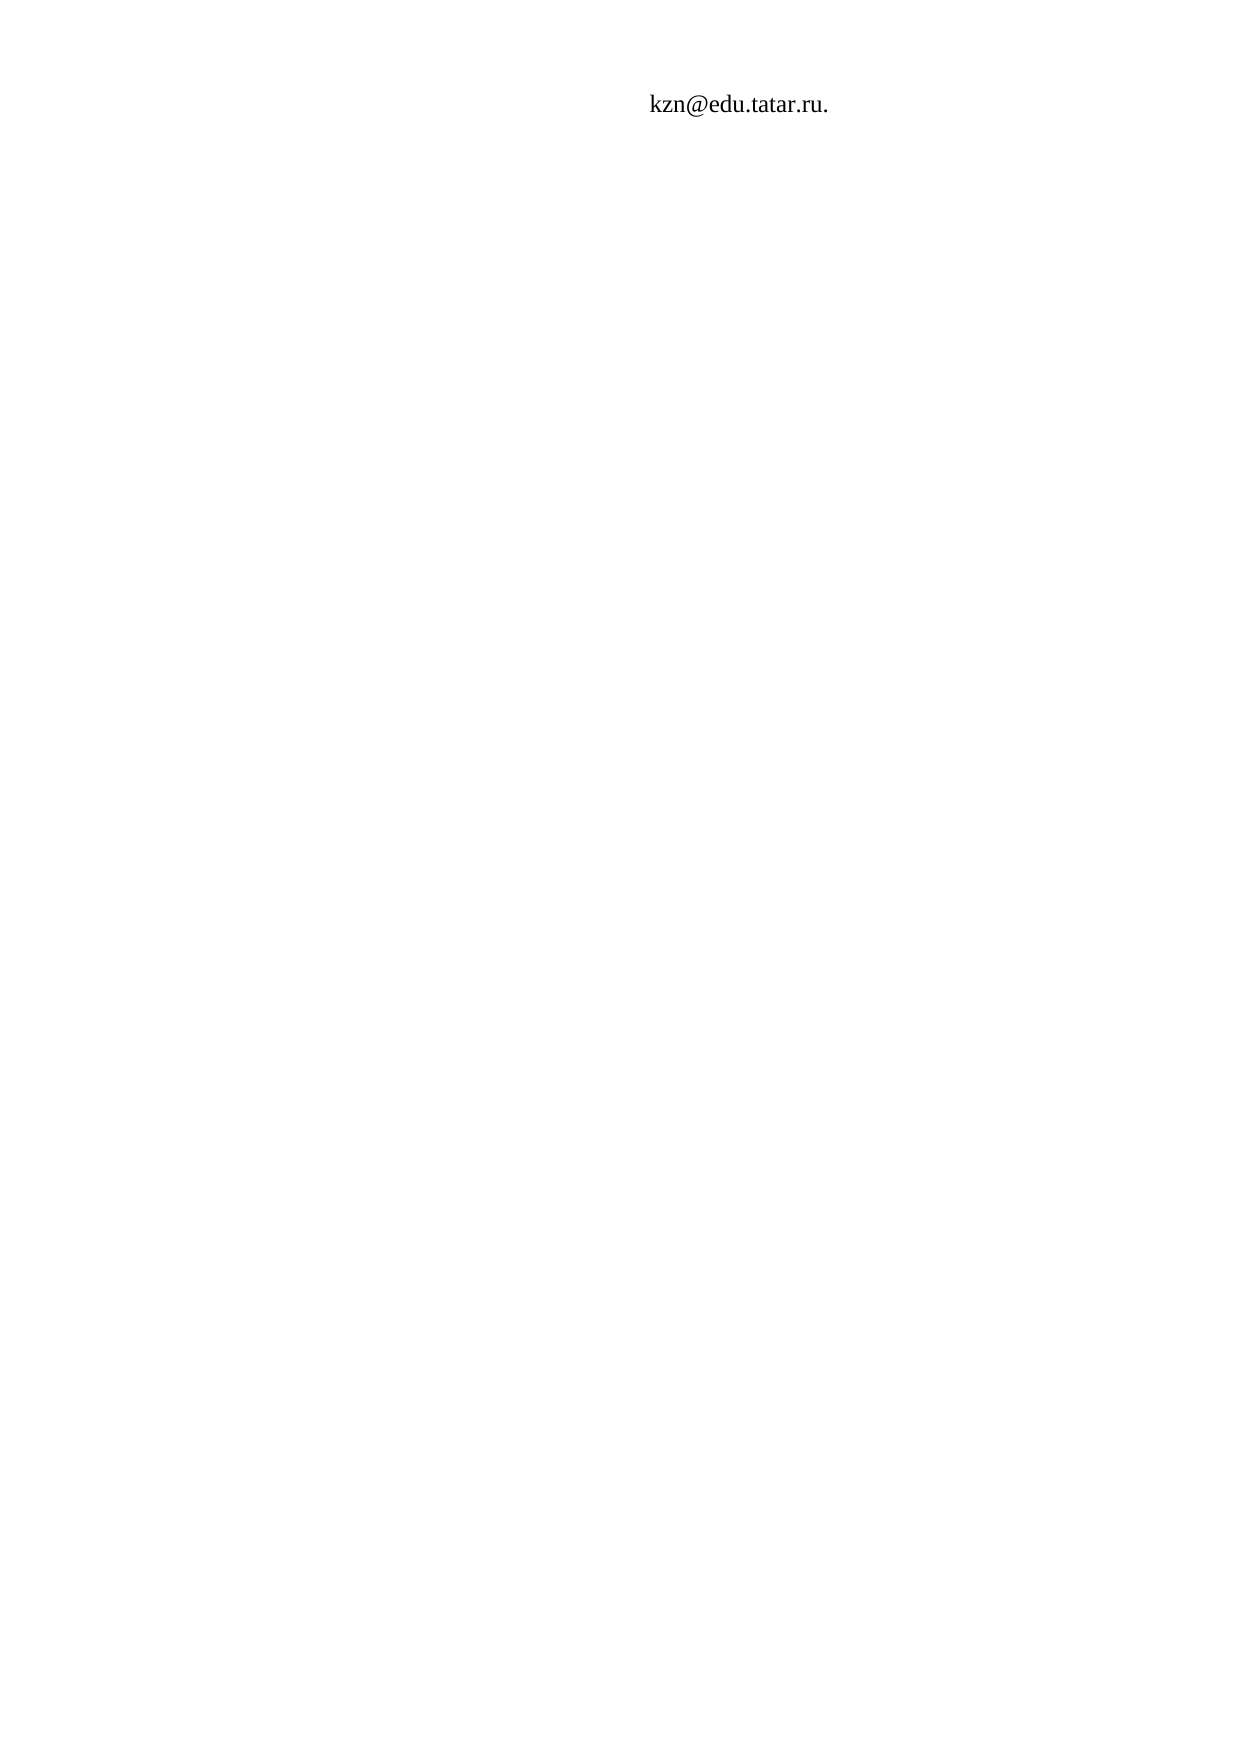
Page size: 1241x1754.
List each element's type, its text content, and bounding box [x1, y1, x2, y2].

list kzn@edu.tatar.ru. [193, 89, 1122, 117]
